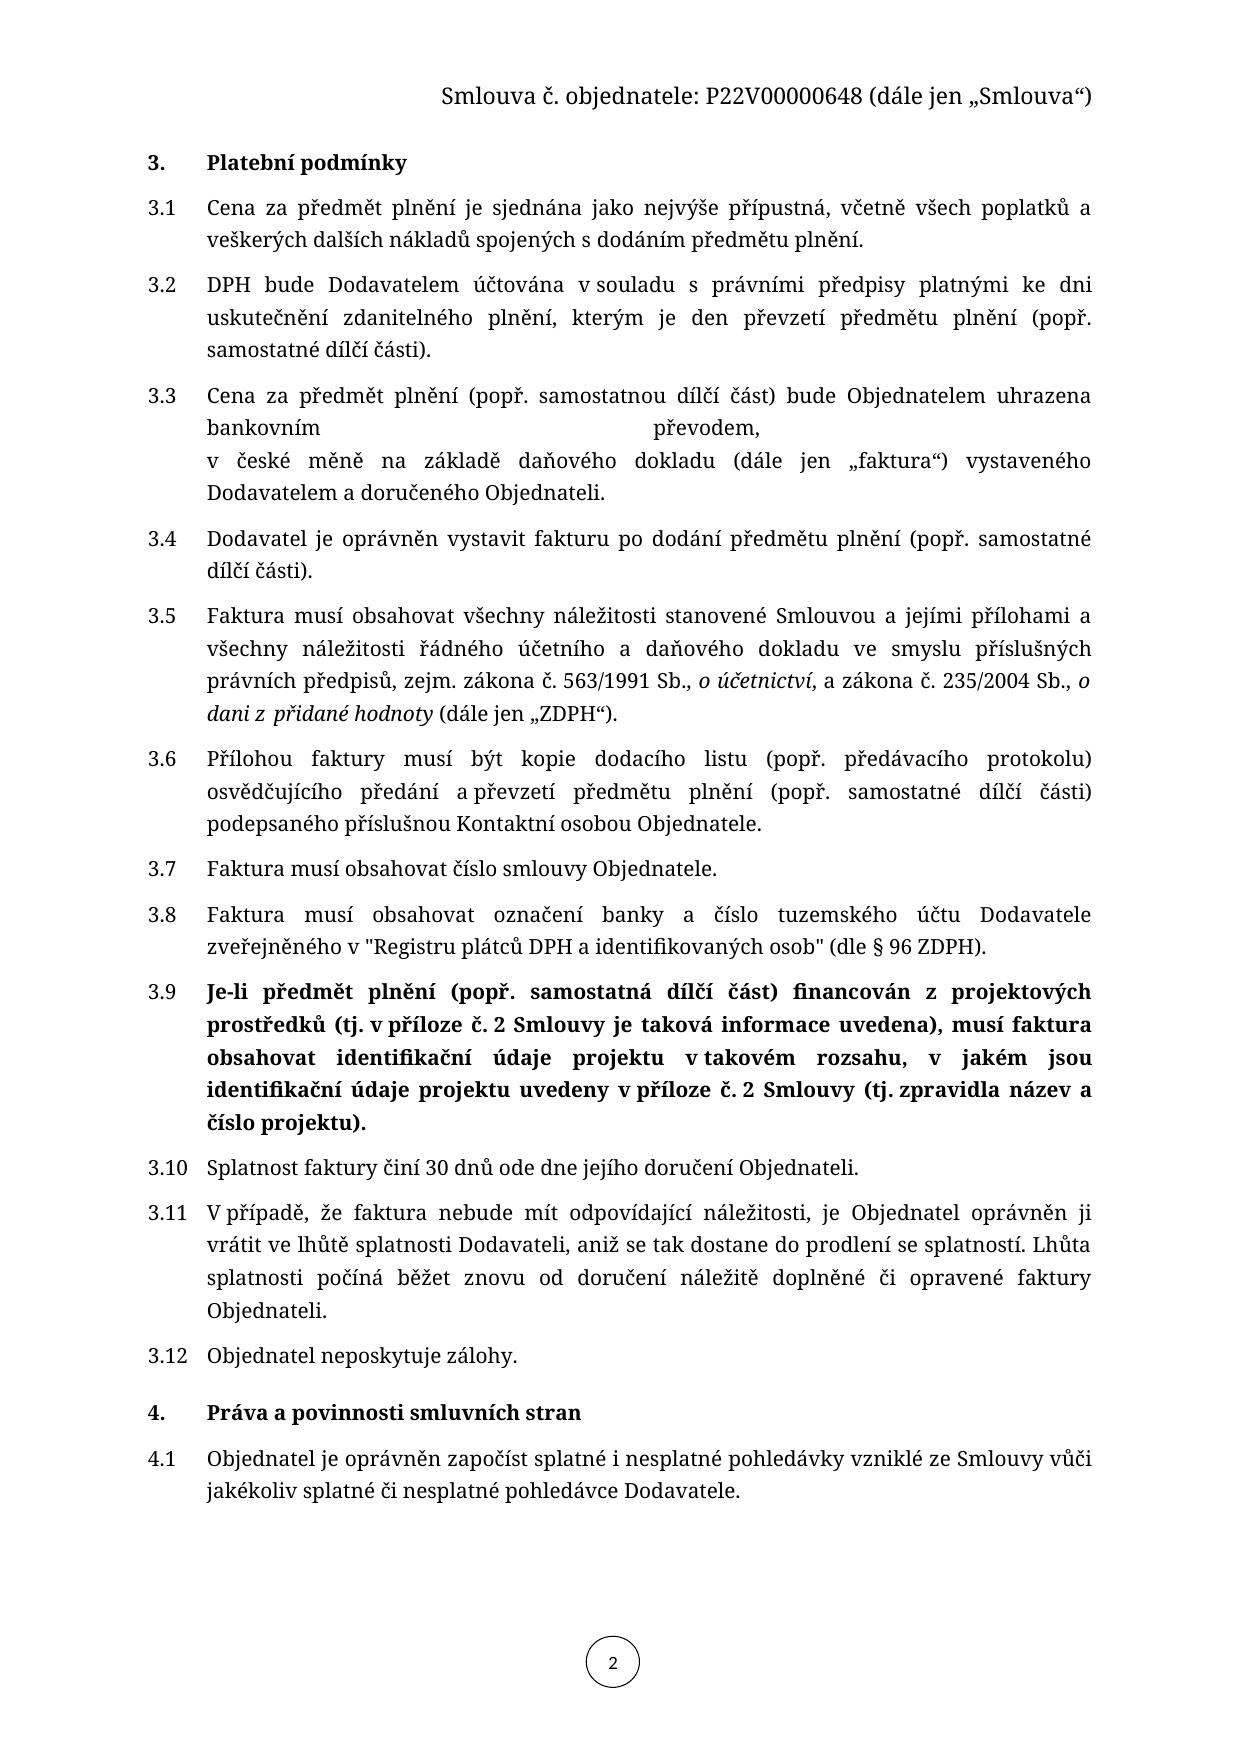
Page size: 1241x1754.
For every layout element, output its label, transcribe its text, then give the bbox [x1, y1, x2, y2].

list Cena za předmět plnění (popř. samostatnou dílčí část) bude Objednatelem uhrazena bankovním převodem, v české měně na základě daňového dokladu (dále jen „faktura“) vystaveného Dodavatelem a doručeného Objednateli. [148, 381, 1093, 507]
list Splatnost faktury činí 30 dnů ode dne jejího doručení Objednateli. [148, 1153, 1093, 1181]
list DPH bude Dodavatelem účtována v souladu s právními předpisy platnými ke dni uskutečnění zdanitelného plnění, kterým je den převzetí předmětu plnění (popř. samostatné dílčí části). [148, 270, 1093, 364]
list Dodavatel je oprávněn vystavit fakturu po dodání předmětu plnění (popř. samostatné dílčí části). [148, 524, 1093, 585]
list Objednatel neposkytuje zálohy. [148, 1341, 1093, 1369]
list Je-li předmět plnění (popř. samostatná dílčí část) financován z projektových prostředků (tj. v příloze č. 2 Smlouvy je taková informace uvedena), musí faktura obsahovat identifikační údaje projektu v takovém rozsahu, v jakém jsou identifikační údaje projektu uvedeny v příloze č. 2 Smlouvy (tj. zpravidla název a číslo projektu). [148, 977, 1093, 1136]
list Práva a povinnosti smluvních stran [148, 1398, 1093, 1427]
list Objednatel je oprávněn započíst splatné i nesplatné pohledávky vzniklé ze Smlouvy vůči jakékoliv splatné či nesplatné pohledávce Dodavatele. [148, 1444, 1093, 1505]
list Faktura musí obsahovat číslo smlouvy Objednatele. [148, 854, 1093, 883]
list Přílohou faktury musí být kopie dodacího listu (popř. předávacího protokolu) osvědčujícího předání a převzetí předmětu plnění (popř. samostatné dílčí části) podepsaného příslušnou Kontaktní osobou Objednatele. [148, 744, 1093, 838]
list Platební podmínky [148, 148, 1093, 176]
list Cena za předmět plnění je sjednána jako nejvýše přípustná, včetně všech poplatků a veškerých dalších nákladů spojených s dodáním předmětu plnění. [148, 193, 1093, 254]
list V případě, že faktura nebude mít odpovídající náležitosti, je Objednatel oprávněn ji vrátit ve lhůtě splatnosti Dodavateli, aniž se tak dostane do prodlení se splatností. Lhůta splatnosti počíná běžet znovu od doručení náležitě doplněné či opravené faktury Objednateli. [148, 1198, 1093, 1324]
list Faktura musí obsahovat všechny náležitosti stanovené Smlouvou a jejími přílohami a všechny náležitosti řádného účetního a daňového dokladu ve smyslu příslušných právních předpisů, zejm. zákona č. 563/1991 Sb., o účetnictví, a zákona č. 235/2004 Sb., o dani z přidané hodnoty (dále jen „ZDPH“). [148, 601, 1093, 728]
list Faktura musí obsahovat označení banky a číslo tuzemského účtu Dodavatele zveřejněného v "Registru plátců DPH a identifikovaných osob" (dle § 96 ZDPH). [148, 900, 1093, 961]
